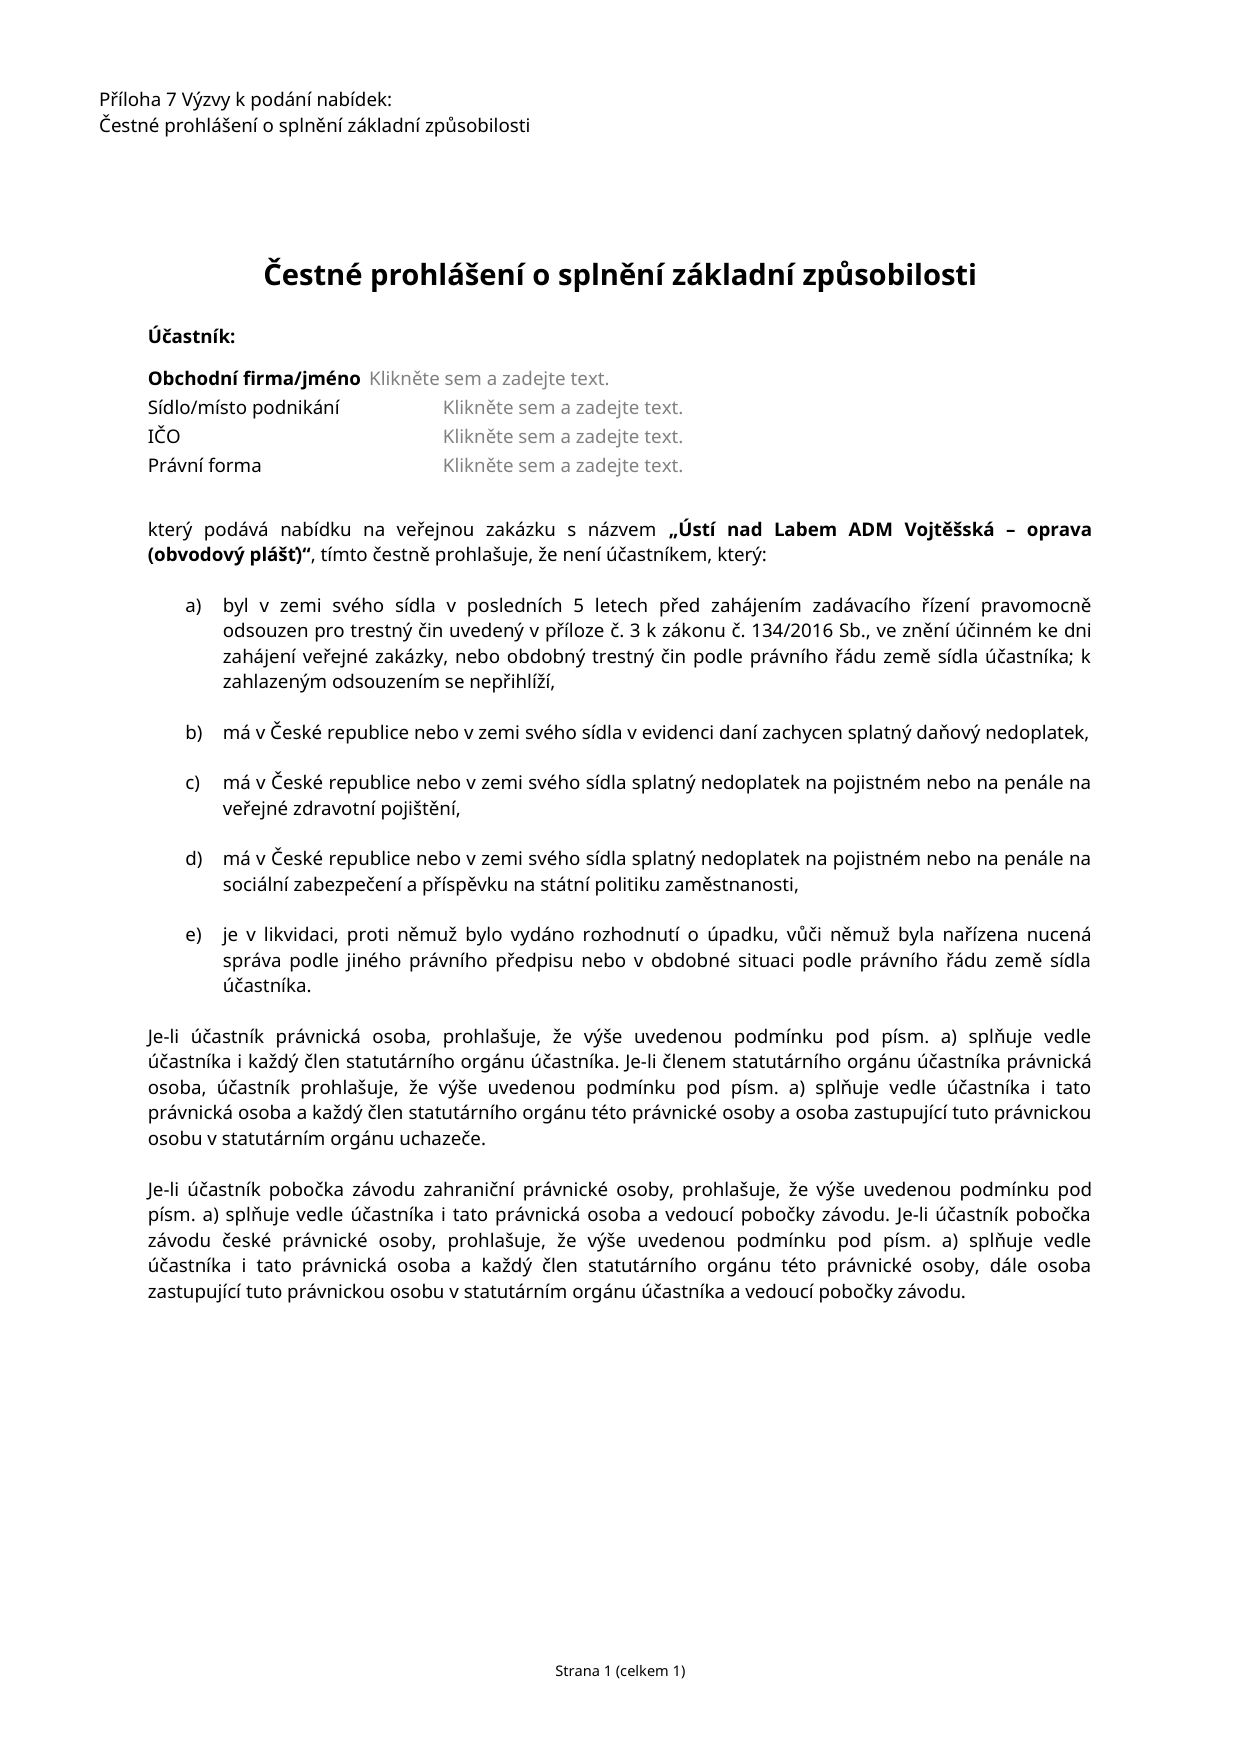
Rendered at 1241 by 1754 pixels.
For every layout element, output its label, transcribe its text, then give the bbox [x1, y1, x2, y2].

text Sídlo/místo podnikání [148, 391, 1093, 420]
list má v České republice nebo v zemi svého sídla splatný nedoplatek na pojistném nebo na penále na veřejné zdravotní pojištění, [185, 769, 1093, 821]
list má v České republice nebo v zemi svého sídla v evidenci daní zachycen splatný daňový nedoplatek, [185, 719, 1093, 744]
text Účastník: [148, 318, 1093, 349]
text Obchodní firma/jméno [148, 362, 1093, 391]
list má v České republice nebo v zemi svého sídla splatný nedoplatek na pojistném nebo na penále na sociální zabezpečení a příspěvku na státní politiku zaměstnanosti, [185, 846, 1093, 897]
text Je-li účastník právnická osoba, prohlašuje, že výše uvedenou podmínku pod písm. a) splňuje vedle účastníka i každý člen statutárního orgánu účastníka. Je-li členem statutárního orgánu účastníka právnická osoba, účastník prohlašuje, že výše uvedenou podmínku pod písm. a) splňuje vedle účastníka i tato právnická osoba a každý člen statutárního orgánu této právnické osoby a osoba zastupující tuto právnickou osobu v statutárním orgánu uchazeče. [148, 1023, 1093, 1151]
title Čestné prohlášení o splnění základní způsobilosti [148, 254, 1093, 293]
list je v likvidaci, proti němuž bylo vydáno rozhodnutí o úpadku, vůči němuž byla nařízena nucená správa podle jiného právního předpisu nebo v obdobné situaci podle právního řádu země sídla účastníka. [185, 922, 1093, 998]
text Je-li účastník pobočka závodu zahraniční právnické osoby, prohlašuje, že výše uvedenou podmínku pod písm. a) splňuje vedle účastníka i tato právnická osoba a vedoucí pobočky závodu. Je-li účastník pobočka závodu české právnické osoby, prohlašuje, že výše uvedenou podmínku pod písm. a) splňuje vedle účastníka i tato právnická osoba a každý člen statutárního orgánu této právnické osoby, dále osoba zastupující tuto právnickou osobu v statutárním orgánu účastníka a vedoucí pobočky závodu. [148, 1176, 1093, 1304]
text Právní forma [148, 449, 1093, 478]
text IČO [148, 420, 1093, 449]
text který podává nabídku na veřejnou zakázku s názvem „Ústí nad Labem ADM Vojtěšská – oprava (obvodový plášť)“, tímto čestně prohlašuje, že není účastníkem, který: [148, 516, 1093, 567]
list byl v zemi svého sídla v posledních 5 letech před zahájením zadávacího řízení pravomocně odsouzen pro trestný čin uvedený v příloze č. 3 k zákonu č. 134/2016 Sb., ve znění účinném ke dni zahájení veřejné zakázky, nebo obdobný trestný čin podle právního řádu země sídla účastníka; k zahlazeným odsouzením se nepřihlíží, [185, 592, 1093, 694]
